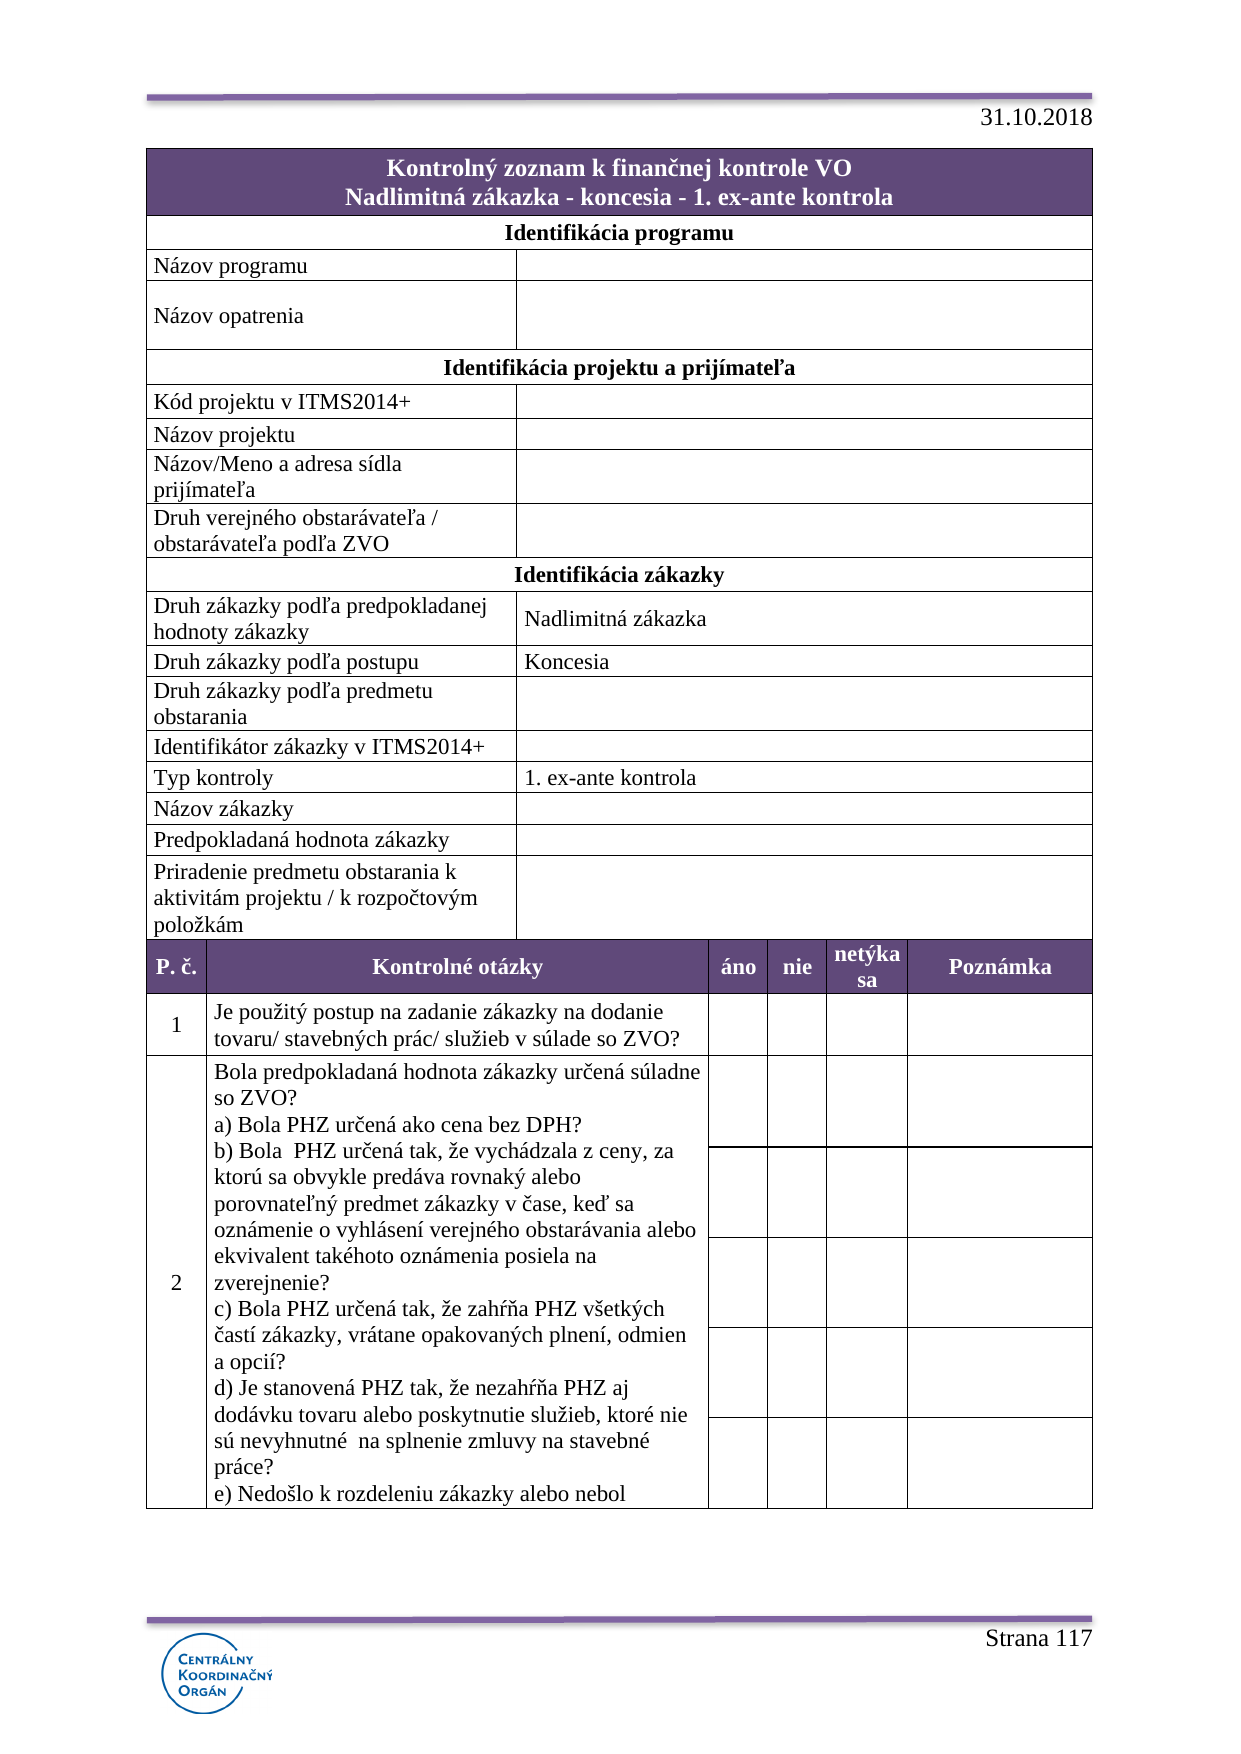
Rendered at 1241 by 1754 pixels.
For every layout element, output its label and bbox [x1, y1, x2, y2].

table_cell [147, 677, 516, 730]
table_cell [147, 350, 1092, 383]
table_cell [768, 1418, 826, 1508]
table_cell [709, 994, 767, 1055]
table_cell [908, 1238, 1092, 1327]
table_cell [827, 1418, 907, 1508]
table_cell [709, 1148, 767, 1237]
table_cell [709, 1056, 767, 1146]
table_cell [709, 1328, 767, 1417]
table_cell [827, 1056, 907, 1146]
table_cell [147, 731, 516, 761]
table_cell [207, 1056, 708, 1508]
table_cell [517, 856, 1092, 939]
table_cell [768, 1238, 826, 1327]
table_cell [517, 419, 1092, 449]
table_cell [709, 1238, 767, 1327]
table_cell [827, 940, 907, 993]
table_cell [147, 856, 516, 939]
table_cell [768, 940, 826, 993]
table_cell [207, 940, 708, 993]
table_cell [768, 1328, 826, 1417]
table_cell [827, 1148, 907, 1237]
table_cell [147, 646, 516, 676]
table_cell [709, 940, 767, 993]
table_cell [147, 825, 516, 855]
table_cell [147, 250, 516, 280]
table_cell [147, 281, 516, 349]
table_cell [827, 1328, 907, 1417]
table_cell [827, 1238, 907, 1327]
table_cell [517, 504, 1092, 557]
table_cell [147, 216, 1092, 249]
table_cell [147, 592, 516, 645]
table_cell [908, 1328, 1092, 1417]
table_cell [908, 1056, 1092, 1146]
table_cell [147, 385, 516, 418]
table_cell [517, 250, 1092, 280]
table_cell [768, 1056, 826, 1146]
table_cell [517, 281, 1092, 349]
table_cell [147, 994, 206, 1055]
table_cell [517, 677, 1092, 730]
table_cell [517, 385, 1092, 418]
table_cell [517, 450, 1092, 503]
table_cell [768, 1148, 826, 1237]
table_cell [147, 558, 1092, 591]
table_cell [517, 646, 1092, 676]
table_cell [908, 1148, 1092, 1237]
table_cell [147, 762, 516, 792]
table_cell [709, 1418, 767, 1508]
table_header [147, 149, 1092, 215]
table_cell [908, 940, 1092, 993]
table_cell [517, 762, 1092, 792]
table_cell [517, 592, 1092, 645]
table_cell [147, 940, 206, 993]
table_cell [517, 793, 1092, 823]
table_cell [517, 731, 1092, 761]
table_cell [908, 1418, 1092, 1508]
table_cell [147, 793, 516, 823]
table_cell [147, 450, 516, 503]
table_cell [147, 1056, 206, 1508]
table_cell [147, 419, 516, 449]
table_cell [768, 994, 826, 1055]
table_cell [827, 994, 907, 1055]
picture [159, 1631, 272, 1713]
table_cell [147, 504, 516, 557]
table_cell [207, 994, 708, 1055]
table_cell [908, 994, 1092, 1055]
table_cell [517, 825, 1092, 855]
